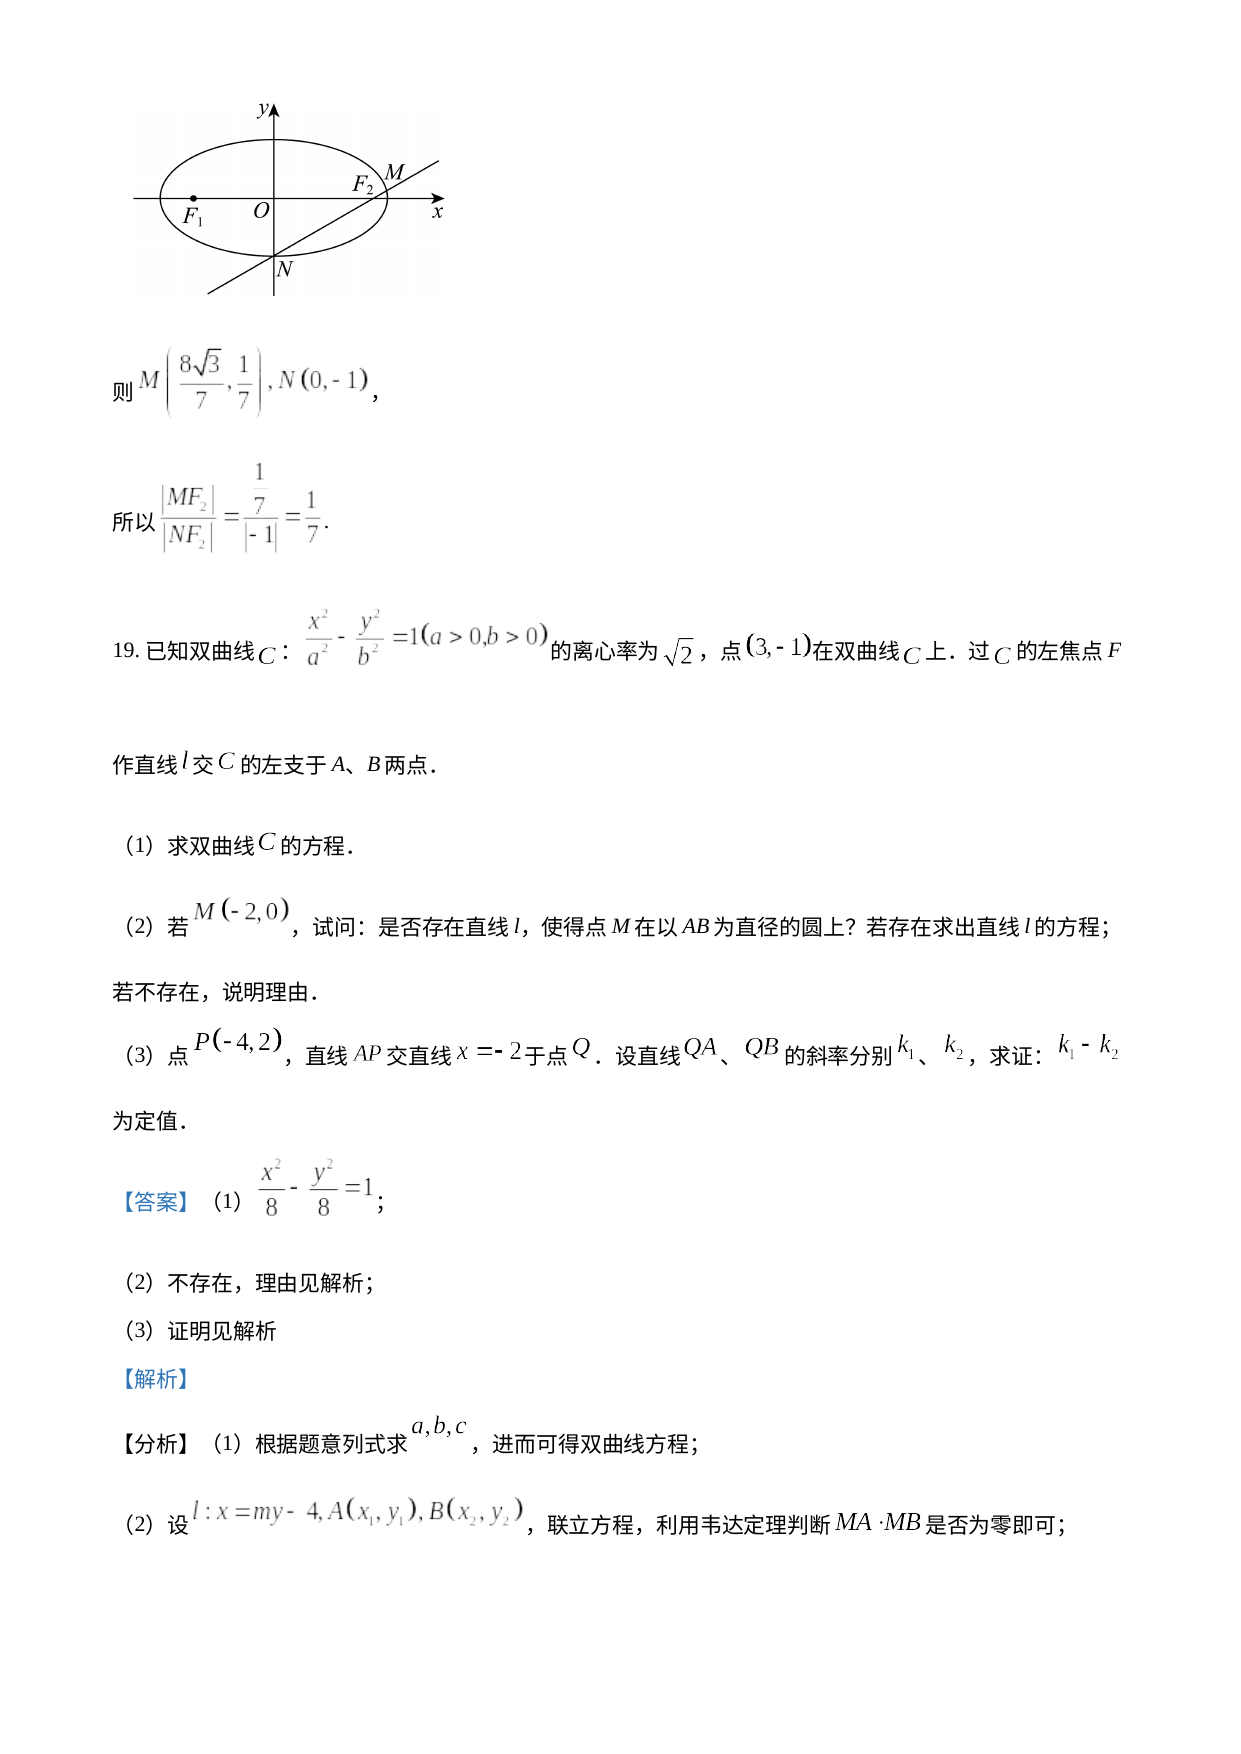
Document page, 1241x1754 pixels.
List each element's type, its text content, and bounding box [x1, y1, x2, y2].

text （1）求双曲线的方程． [112, 812, 1128, 877]
picture [131, 101, 447, 298]
text 所以. [112, 455, 1128, 585]
text 【分析】（1）根据题意列式求，进而可得双曲线方程； [112, 1410, 1128, 1475]
text （3）证明见解析 [112, 1314, 1128, 1346]
text 【答案】（1）； [112, 1152, 1128, 1249]
text 【解析】 [112, 1362, 1128, 1394]
text （2）不存在，理由见解析； [112, 1265, 1128, 1298]
text 则， [112, 342, 1128, 439]
text （3）点，直线交直线于点．设直线、的斜率分别、，求证：为定值． [112, 1022, 1128, 1136]
text 19. 已知双曲线：的离心率为，点在双曲线上．过的左焦点F作直线交的左支于A、B两点． [112, 601, 1128, 796]
text （2）若，试问：是否存在直线l，使得点M在以AB为直径的圆上？若存在求出直线l的方程；若不存在，说明理由． [112, 893, 1128, 1007]
text （2）设，联立方程，利用韦达定理判断是否为零即可； [112, 1491, 1128, 1556]
